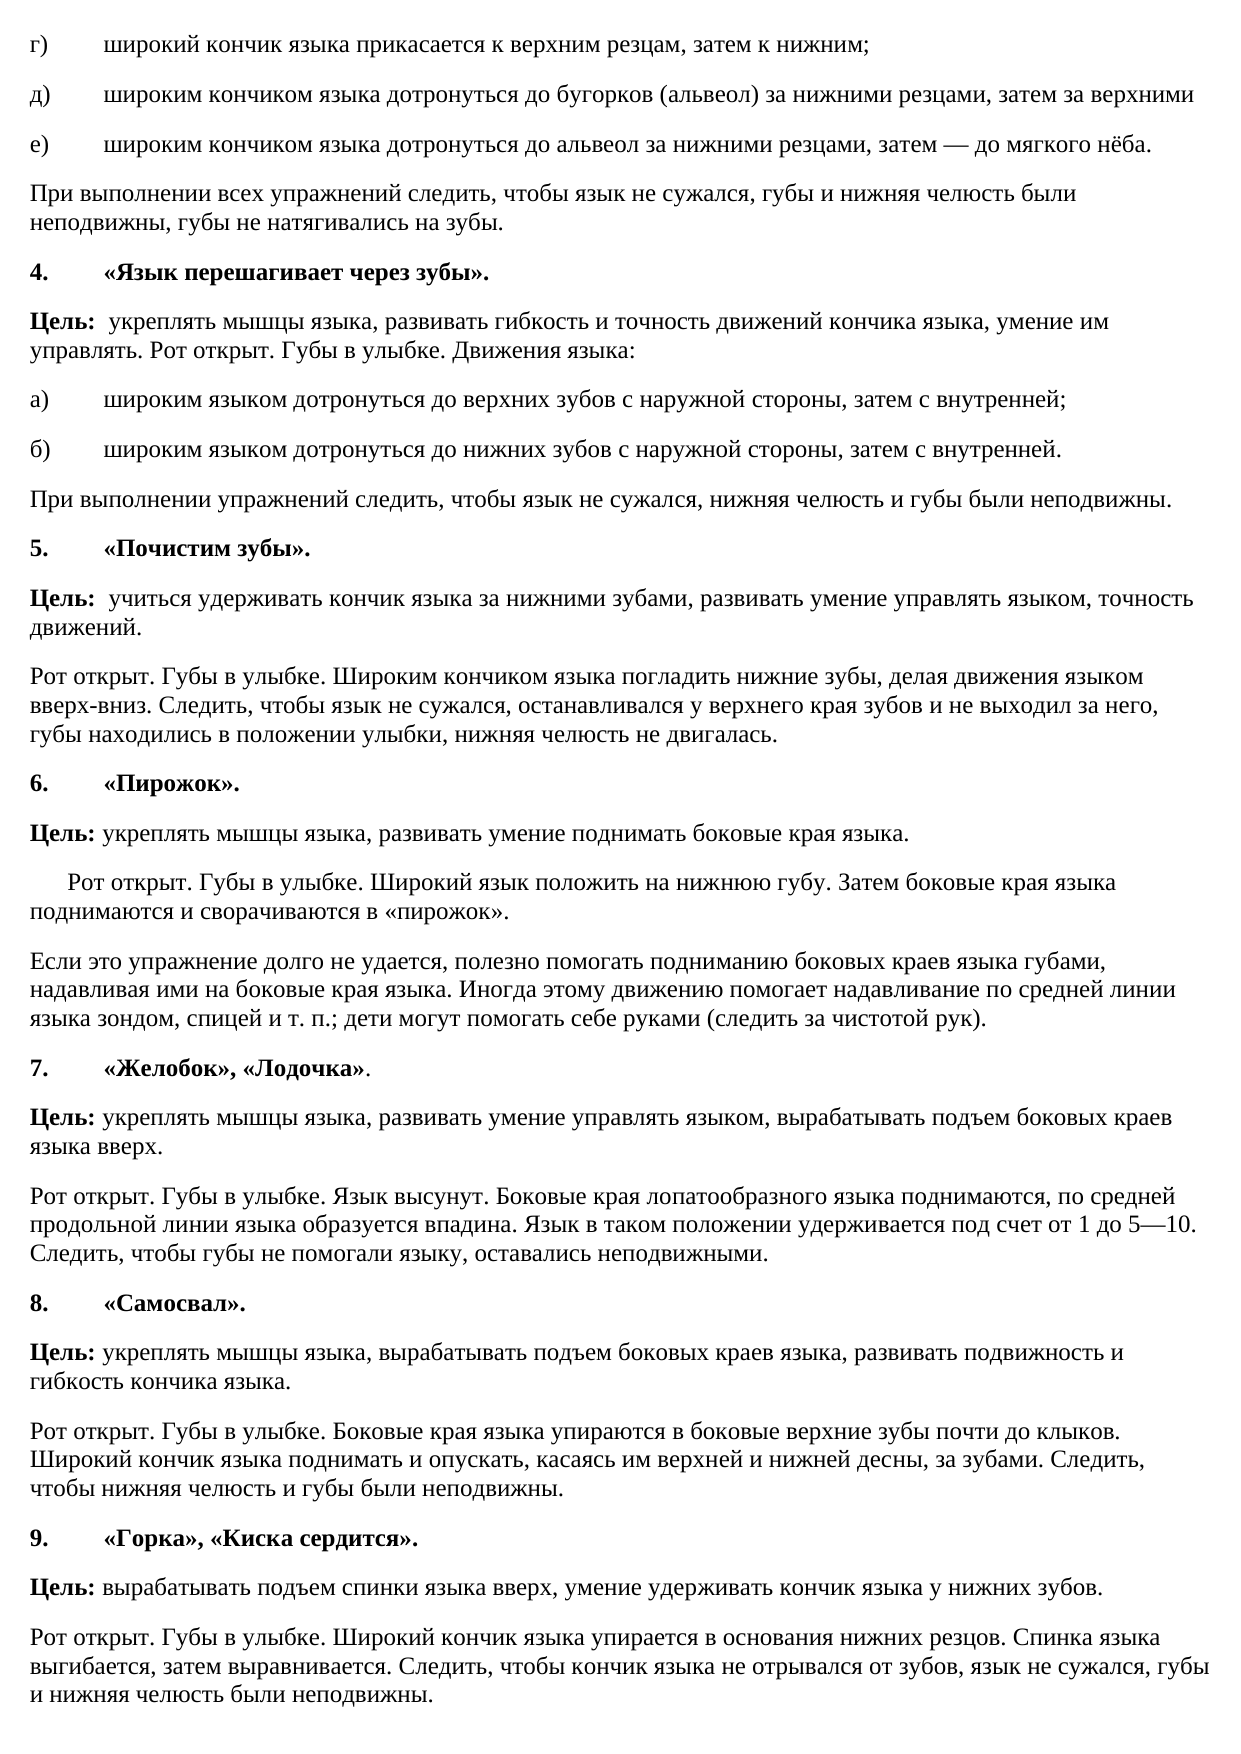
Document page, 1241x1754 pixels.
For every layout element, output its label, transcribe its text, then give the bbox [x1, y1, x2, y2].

text При выполнении всех упражнений следить, чтобы язык не сужался, губы и нижняя челюсть были неподвижны, губы не натягивались на зубы. [29, 178, 1211, 236]
text 7. «Желобок», «Лодочка». [29, 1053, 1211, 1082]
text д) широким кончиком языка дотронуться до бугорков (альвеол) за нижними резцами, затем за верхними [29, 79, 1211, 108]
text Цель: учиться удерживать кончик языка за нижними зубами, развивать умение управлять языком, точность движений. [29, 583, 1211, 640]
text Рот открыт. Губы в улыбке. Язык высунут. Боковые края лопатообразного языка поднимаются, по средней продольной линии языка образуется впадина. Язык в таком положении удерживается под счет от 1 до 5—10. Следить, чтобы губы не помогали языку, оставались неподвижными. [29, 1181, 1211, 1267]
text Цель: укреплять мышцы языка, развивать гибкость и точность движений кончика языка, умение им управлять. Рот открыт. Губы в улыбке. Движения языка: [29, 306, 1211, 364]
text а) широким языком дотронуться до верхних зубов с наружной стороны, затем с внутренней; [29, 384, 1211, 413]
text Рот открыт. Губы в улыбке. Широкий кончик языка упирается в основания нижних резцов. Спинка языка выгибается, затем выравнивается. Следить, чтобы кончик языка не отрывался от зубов, язык не сужался, губы и нижняя челюсть были неподвижны. [29, 1622, 1211, 1708]
text Цель: укреплять мышцы языка, развивать умение управлять языком, вырабатывать подъем боковых краев языка вверх. [29, 1102, 1211, 1160]
text Цель: вырабатывать подъем спинки языка вверх, умение удерживать кончик языка у нижних зубов. [29, 1572, 1211, 1601]
text 5. «Почистим зубы». [29, 533, 1211, 562]
text При выполнении упражнений следить, чтобы язык не сужался, нижняя челюсть и губы были неподвижны. [29, 484, 1211, 512]
text 8. «Самосвал». [29, 1288, 1211, 1317]
text 9. «Горка», «Киска сердится». [29, 1523, 1211, 1552]
text Если это упражнение долго не удается, полезно помогать подниманию боковых краев языка губами, надавливая ими на боковые края языка. Иногда этому движению помогает надавливание по средней линии языка зондом, спицей и т. п.; дети могут помогать себе руками (следить за чистотой рук). [29, 946, 1211, 1032]
text 6. «Пирожок». [29, 768, 1211, 797]
text Рот открыт. Губы в улыбке. Широким кончиком языка погладить нижние зубы, делая движения языком вверх-вниз. Следить, чтобы язык не сужался, останавливался у верхнего края зубов и не выходил за него, губы находились в положении улыбки, нижняя челюсть не двигалась. [29, 661, 1211, 747]
text Рот открыт. Губы в улыбке. Широкий язык положить на нижнюю губу. Затем боковые края языка поднимаются и сворачиваются в «пирожок». [29, 867, 1211, 925]
text 4. «Язык перешагивает через зубы». [29, 257, 1211, 285]
text е) широким кончиком языка дотронуться до альвеол за нижними резцами, затем — до мягкого нёба. [29, 129, 1211, 157]
text Рот открыт. Губы в улыбке. Боковые края языка упираются в боковые верхние зубы почти до клыков. Широкий кончик языка поднимать и опускать, касаясь им верхней и нижней десны, за зубами. Следить, чтобы нижняя челюсть и губы были неподвижны. [29, 1416, 1211, 1502]
text Цель: укреплять мышцы языка, развивать умение поднимать боковые края языка. [29, 818, 1211, 847]
text г) широкий кончик языка прикасается к верхним резцам, затем к нижним; [29, 29, 1211, 58]
text Цель: укреплять мышцы языка, вырабатывать подъем боковых краев языка, развивать подвижность и гибкость кончика языка. [29, 1337, 1211, 1395]
text б) широким языком дотронуться до нижних зубов с наружной стороны, затем с внутренней. [29, 434, 1211, 463]
